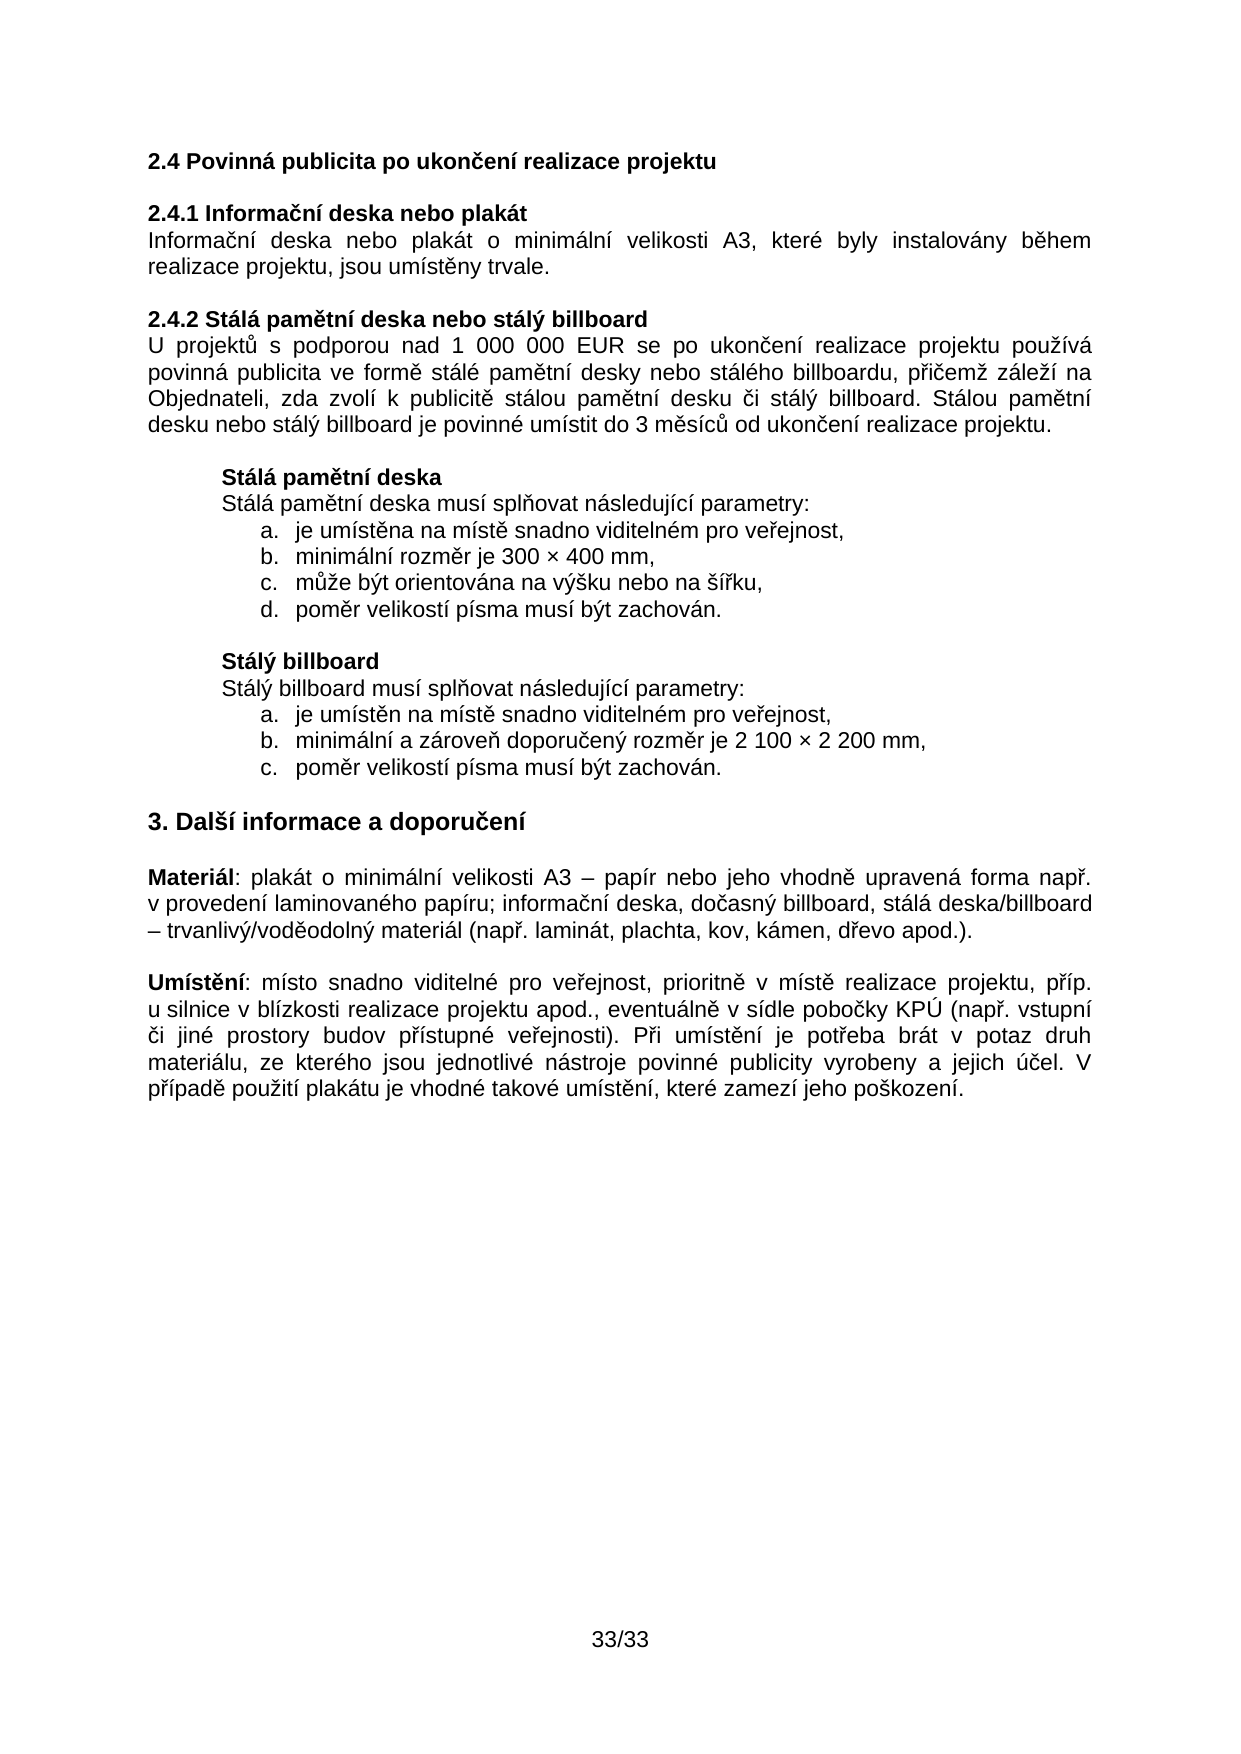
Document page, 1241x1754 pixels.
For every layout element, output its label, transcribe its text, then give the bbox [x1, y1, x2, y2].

text 2.4 Povinná publicita po ukončení realizace projektu [148, 148, 1093, 174]
text 2.4.1 Informační deska nebo plakát [148, 200, 1093, 227]
list minimální rozměr je 300 × 400 mm, [260, 543, 1093, 569]
list minimální a zároveň doporučený rozměr je 2 100 × 2 200 mm, [260, 727, 1093, 754]
list může být orientována na výšku nebo na šířku, [260, 569, 1093, 596]
text Umístění: místo snadno viditelné pro veřejnost, prioritně v místě realizace projektu, příp. u silnice v blízkosti realizace projektu apod., eventuálně v sídle pobočky KPÚ (např. vstupní či jiné prostory budov přístupné veřejnosti). Při umístění je potřeba brát v potaz druh materiálu, ze kterého jsou jednotlivé nástroje povinné publicity vyrobeny a jejich účel. V případě použití plakátu je vhodné takové umístění, které zamezí jeho poškození. [148, 969, 1093, 1101]
text Stálý billboard [148, 648, 1093, 675]
list poměr velikostí písma musí být zachován. [260, 754, 1093, 780]
text Stálý billboard musí splňovat následující parametry: [148, 675, 1093, 701]
text Materiál: plakát o minimální velikosti A3 – papír nebo jeho vhodně upravená forma např. v provedení laminovaného papíru; informační deska, dočasný billboard, stálá deska/billboard – trvanlivý/voděodolný materiál (např. laminát, plachta, kov, kámen, dřevo apod.). [148, 864, 1093, 943]
text Stálá pamětní deska musí splňovat následující parametry: [148, 490, 1093, 517]
list je umístěna na místě snadno viditelném pro veřejnost, [260, 517, 1093, 543]
text U projektů s podporou nad 1 000 000 EUR se po ukončení realizace projektu používá povinná publicita ve formě stálé pamětní desky nebo stálého billboardu, přičemž záleží na Objednateli, zda zvolí k publicitě stálou pamětní desku či stálý billboard. Stálou pamětní desku nebo stálý billboard je povinné umístit do 3 měsíců od ukončení realizace projektu. [148, 332, 1093, 437]
text 3. Další informace a doporučení [148, 806, 1093, 835]
text Informační deska nebo plakát o minimální velikosti A3, které byly instalovány během realizace projektu, jsou umístěny trvale. [148, 227, 1093, 279]
text 2.4.2 Stálá pamětní deska nebo stálý billboard [148, 306, 1093, 332]
text Stálá pamětní deska [148, 464, 1093, 490]
list je umístěn na místě snadno viditelném pro veřejnost, [260, 701, 1093, 727]
list poměr velikostí písma musí být zachován. [260, 596, 1093, 622]
